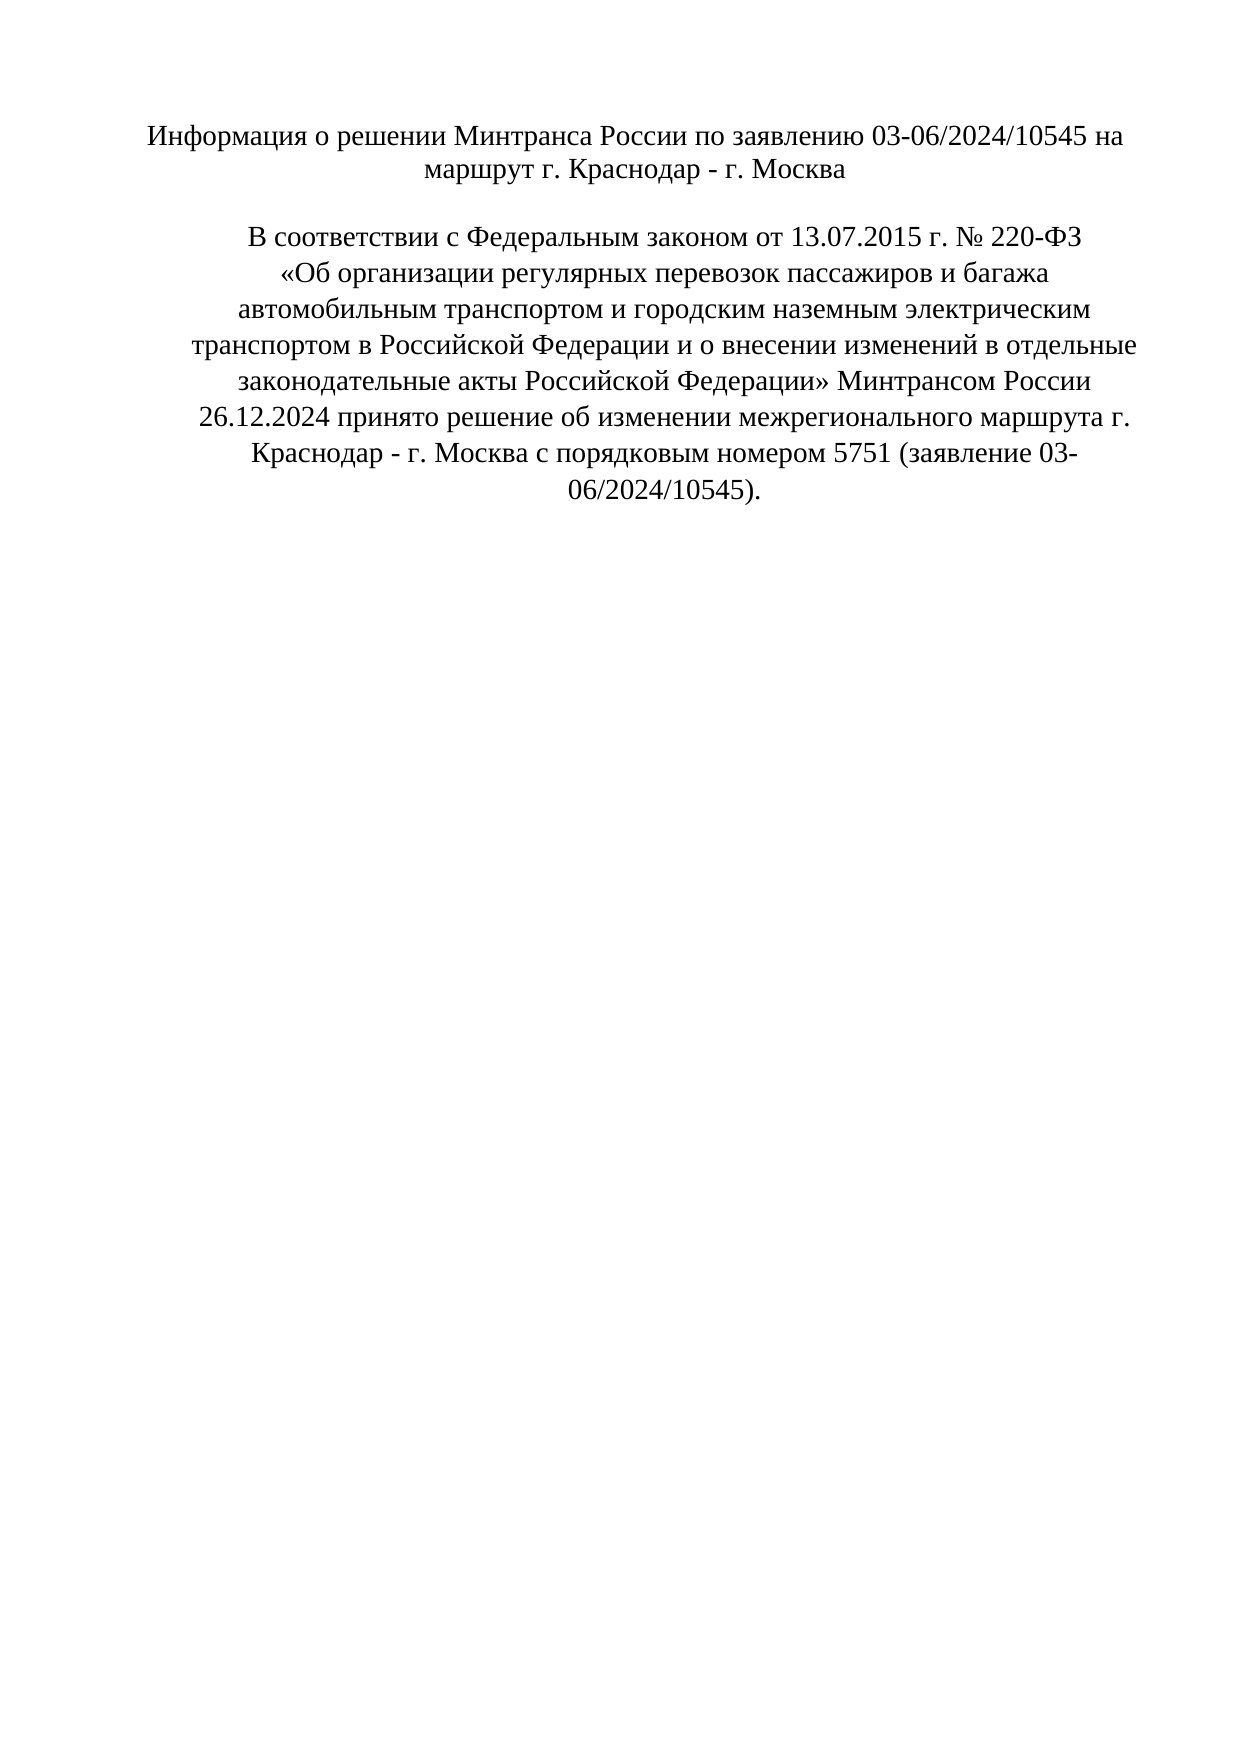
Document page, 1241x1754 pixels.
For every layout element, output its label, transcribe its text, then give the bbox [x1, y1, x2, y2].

text Информация о решении Минтранса России по заявлению 03-06/2024/10545 на маршрут г. Краснодар - г. Москва [118, 118, 1152, 185]
text В соответствии с Федеральным законом от 13.07.2015 г. № 220-ФЗ «Об организации регулярных перевозок пассажиров и багажа автомобильным транспортом и городским наземным электрическим транспортом в Российской Федерации и о внесении изменений в отдельные законодательные акты Российской Федерации» Минтрансом России 26.12.2024 принято решение об изменении межрегионального маршрута г. Краснодар - г. Москва с порядковым номером 5751 (заявление 03-06/2024/10545). [177, 219, 1152, 505]
